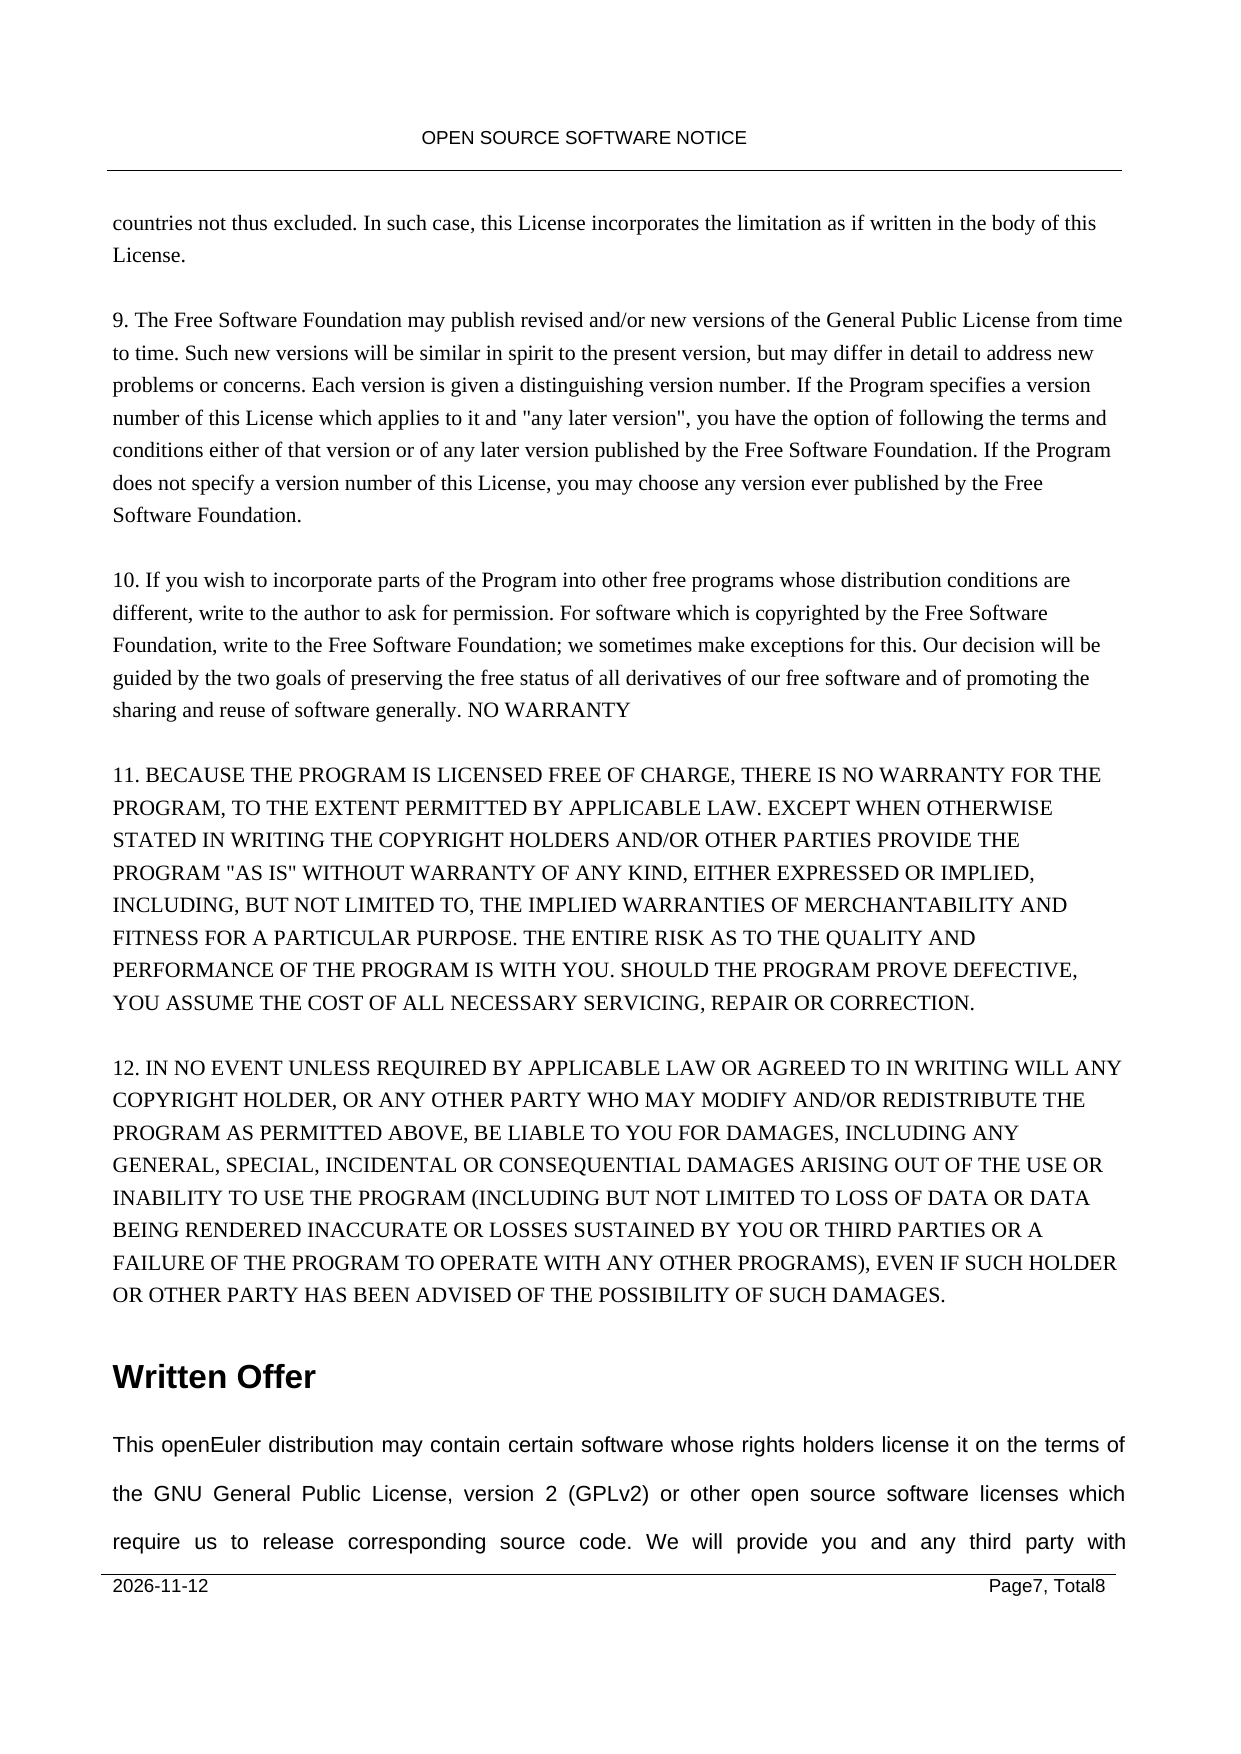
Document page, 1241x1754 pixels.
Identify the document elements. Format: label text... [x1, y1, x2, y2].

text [112, 1428, 1128, 1558]
text Written Offer [112, 1344, 1128, 1409]
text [112, 206, 1128, 1344]
